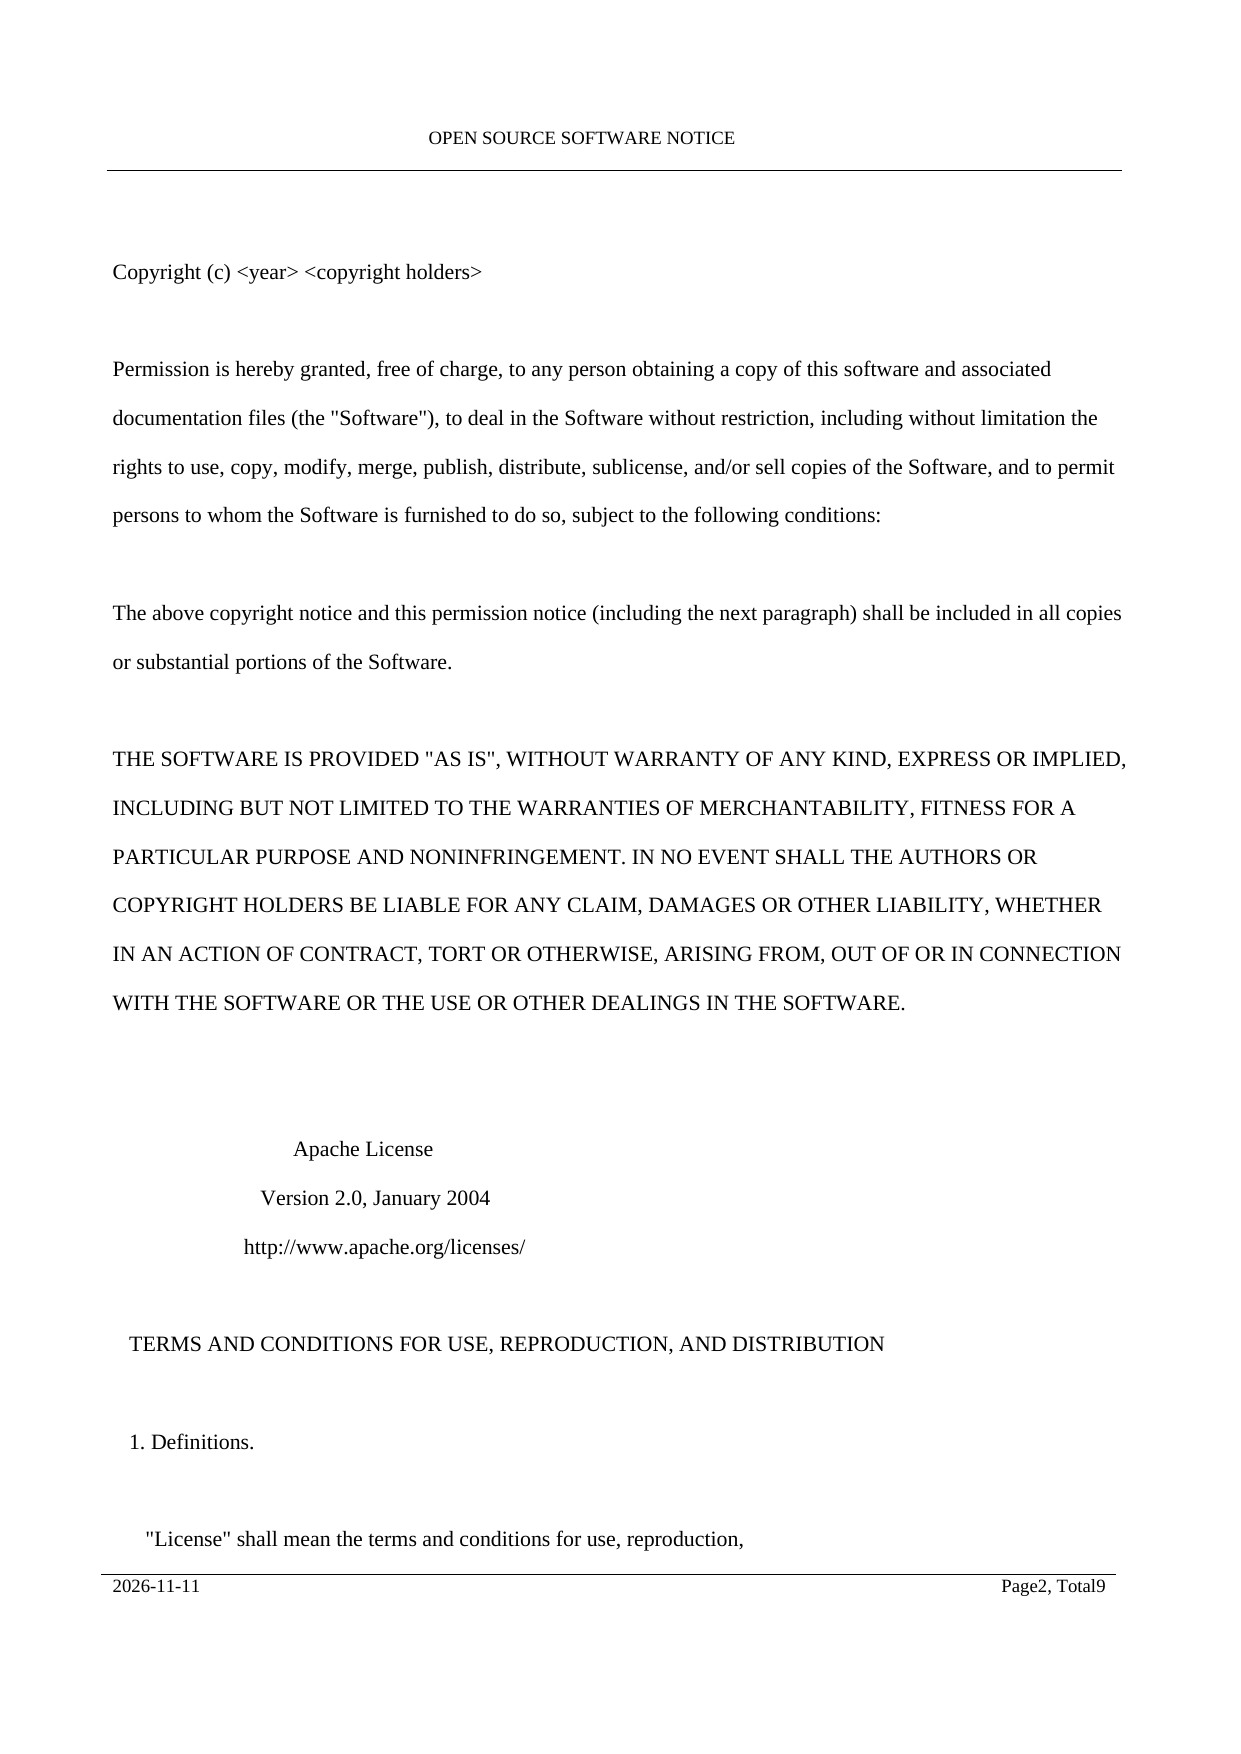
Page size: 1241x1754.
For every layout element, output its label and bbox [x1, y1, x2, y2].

text [112, 206, 1128, 1555]
